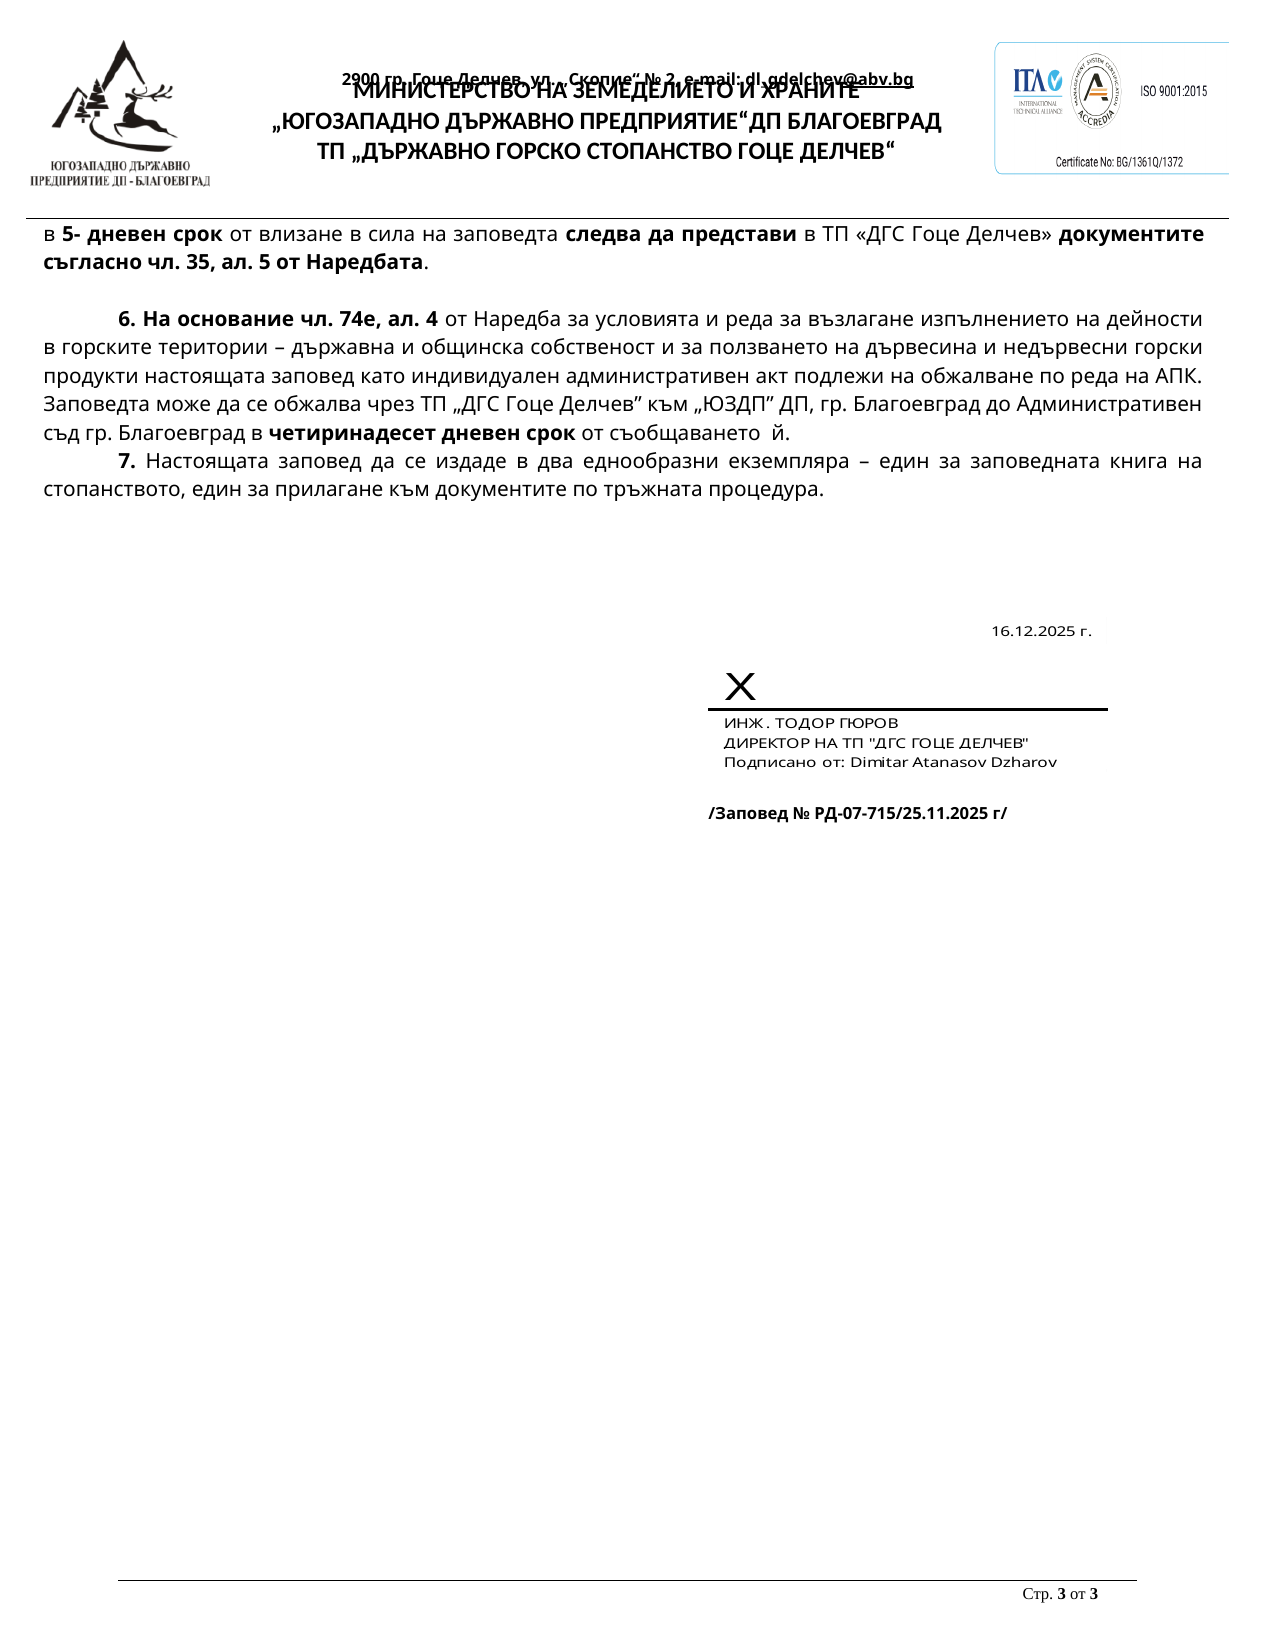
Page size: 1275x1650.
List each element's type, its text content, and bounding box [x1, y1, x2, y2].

picture [993, 40, 1229, 179]
text /Заповед № РД-07-715/25.11.2025 г/ [634, 802, 1137, 824]
text 6. На основание чл. 74е, ал. 4 от Наредба за условията и реда за възлагане изпълнението на дейности в горските територии – държавна и общинска собственост и за ползването на дървесина и недървесни горски продукти настоящата заповед като индивидуален административен акт подлежи на обжалване по реда на АПК. Заповедта може да се обжалва чрез ТП „ДГС Гоце Делчев” към „ЮЗДП” ДП, гр. Благоевград до Административен съд гр. Благоевград в четиринадесет дневен срок от съобщаването й. [43, 304, 1204, 446]
picture [30, 40, 210, 187]
text 7. Настоящата заповед да се издаде в два еднообразни екземпляра – един за заповедната книга на стопанството, един за прилагане към документите по тръжната процедура. [43, 446, 1204, 503]
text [43, 90, 1204, 218]
